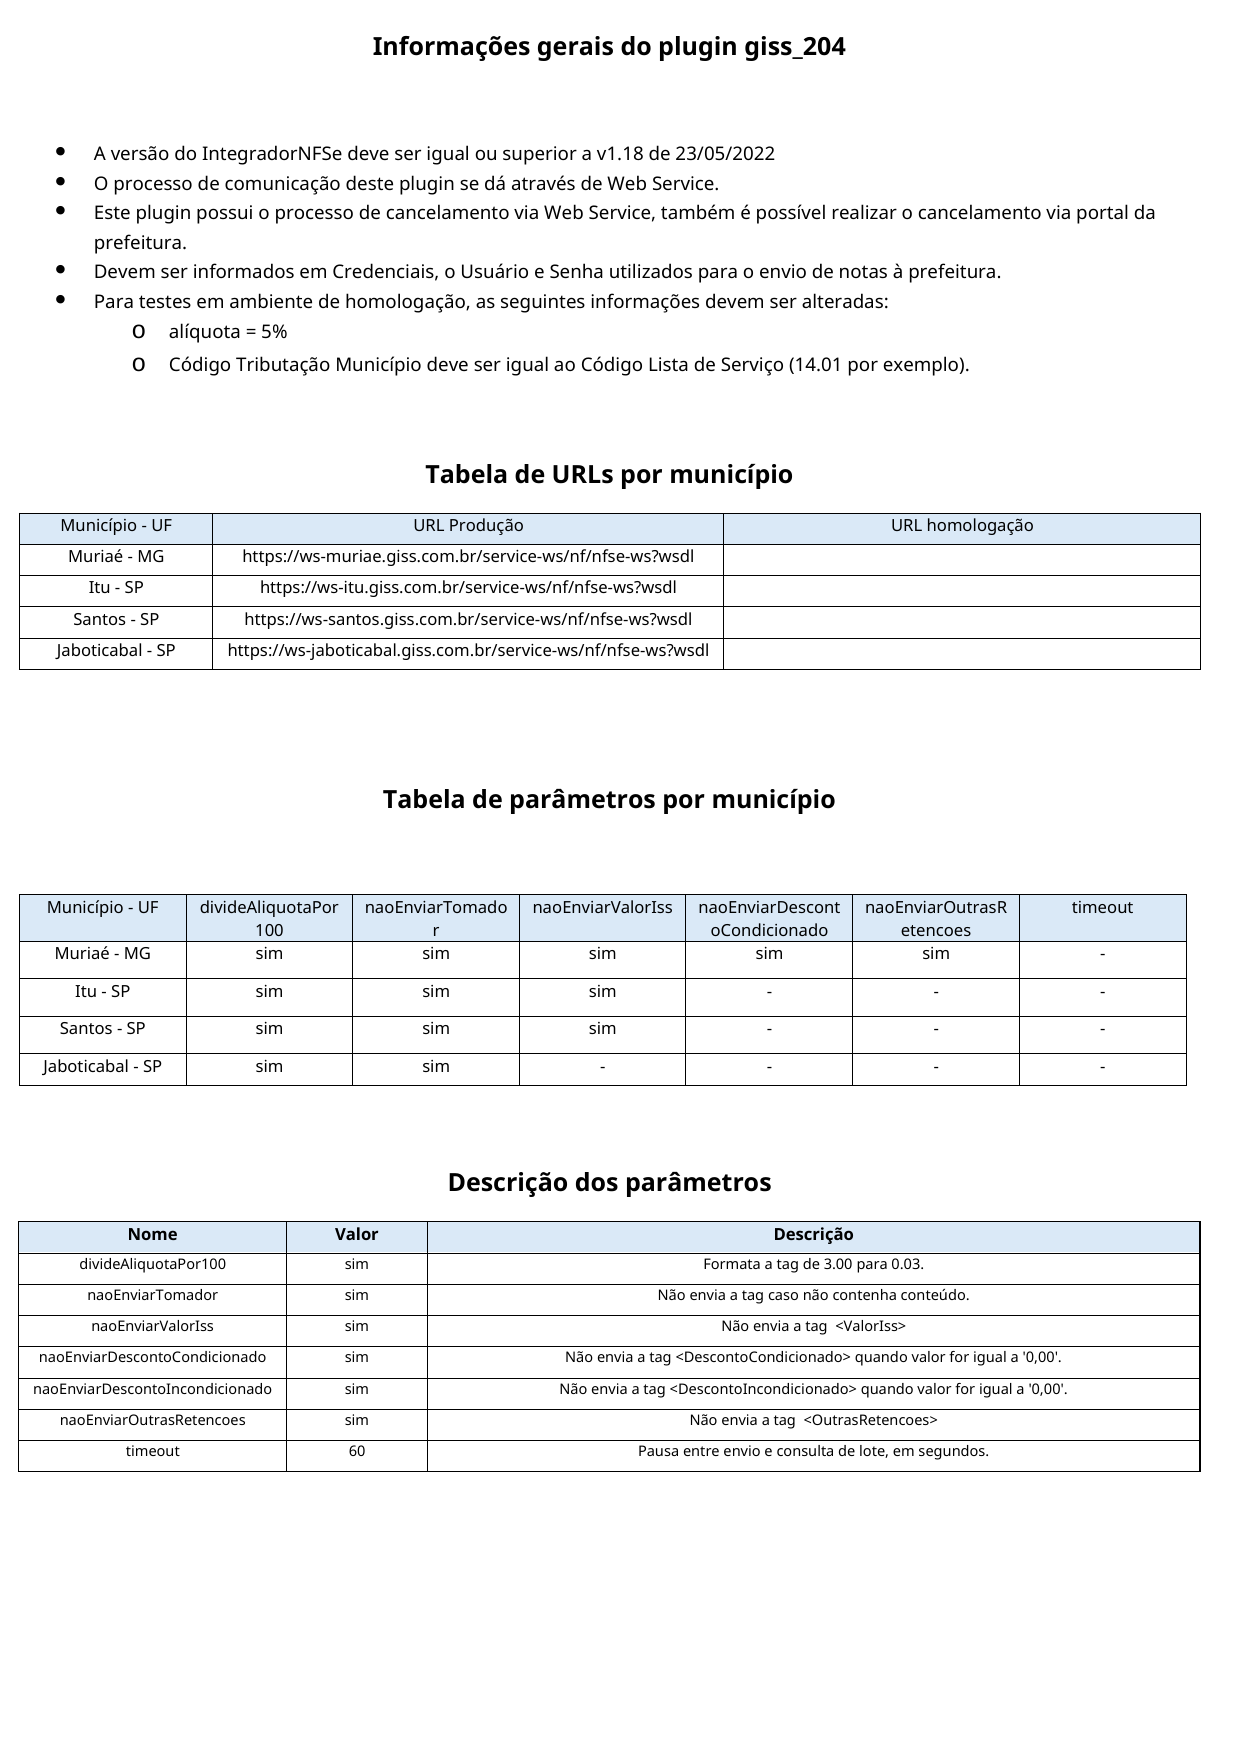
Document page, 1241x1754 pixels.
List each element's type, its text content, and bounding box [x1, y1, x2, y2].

table_cell [724, 545, 1200, 575]
table_cell sim [353, 979, 519, 1016]
table_cell sim [287, 1379, 427, 1409]
table_cell sim [853, 942, 1019, 978]
table_cell [724, 607, 1200, 637]
table_header URL Produção [213, 514, 723, 544]
table_cell [724, 639, 1200, 669]
table_cell sim [287, 1347, 427, 1377]
table_cell Muriaé - MG [20, 942, 186, 978]
table_cell - [853, 1017, 1019, 1053]
table_cell - [1020, 1017, 1186, 1053]
table_header Valor [287, 1222, 427, 1252]
table_cell Pausa entre envio e consulta de lote, em segundos. [428, 1441, 1199, 1471]
table_cell naoEnviarValorIss [19, 1316, 286, 1346]
list Para testes em ambiente de homologação, as seguintes informações devem ser alteradas: [56, 288, 1200, 314]
table_cell sim [287, 1316, 427, 1346]
table_cell 60 [287, 1441, 427, 1471]
table_cell - [853, 979, 1019, 1016]
table_cell naoEnviarTomador [19, 1285, 286, 1315]
table_header naoEnviarTomador [353, 895, 519, 941]
table_cell naoEnviarDescontoCondicionado [19, 1347, 286, 1377]
list Código Tributação Município deve ser igual ao Código Lista de Serviço (14.01 por exemplo). [131, 351, 1200, 379]
table_header URL homologação [724, 514, 1200, 544]
table_cell timeout [19, 1441, 286, 1471]
table_cell [724, 576, 1200, 606]
table_header Nome [19, 1222, 286, 1252]
table_cell - [520, 1054, 685, 1084]
text Informações gerais do plugin giss_204 [19, 28, 1200, 62]
table_cell - [686, 1054, 852, 1084]
table_cell Formata a tag de 3.00 para 0.03. [428, 1254, 1199, 1284]
table_cell divideAliquotaPor100 [19, 1254, 286, 1284]
table_cell Não envia a tag <DescontoCondicionado> quando valor for igual a '0,00'. [428, 1347, 1199, 1377]
list Devem ser informados em Credenciais, o Usuário e Senha utilizados para o envio de notas à prefeitura. [56, 259, 1200, 284]
table_cell Muriaé - MG [20, 545, 212, 575]
table_header timeout [1020, 895, 1186, 941]
table_cell https://ws-muriae.giss.com.br/service-ws/nf/nfse-ws?wsdl [213, 545, 723, 575]
table_cell - [1020, 1054, 1186, 1084]
table_cell naoEnviarDescontoIncondicionado [19, 1379, 286, 1409]
table_cell sim [187, 1017, 352, 1053]
table_cell sim [187, 942, 352, 978]
table_cell Não envia a tag <DescontoIncondicionado> quando valor for igual a '0,00'. [428, 1379, 1199, 1409]
table_cell Não envia a tag caso não contenha conteúdo. [428, 1285, 1199, 1315]
table_cell https://ws-itu.giss.com.br/service-ws/nf/nfse-ws?wsdl [213, 576, 723, 606]
table_cell Itu - SP [20, 979, 186, 1016]
table_header Município - UF [20, 895, 186, 941]
table_cell https://ws-jaboticabal.giss.com.br/service-ws/nf/nfse-ws?wsdl [213, 639, 723, 669]
table_cell - [1020, 942, 1186, 978]
text Tabela de parâmetros por município [19, 782, 1200, 816]
table_cell sim [353, 1054, 519, 1084]
table_cell Jaboticabal - SP [20, 639, 212, 669]
table_cell - [686, 979, 852, 1016]
table_cell sim [353, 1017, 519, 1053]
text Descrição dos parâmetros [19, 1165, 1200, 1199]
list alíquota = 5% [131, 318, 1200, 346]
table_cell sim [520, 979, 685, 1016]
table_header Descrição [428, 1222, 1199, 1252]
list Este plugin possui o processo de cancelamento via Web Service, também é possível realizar o cancelamento via portal da prefeitura. [56, 199, 1200, 255]
table_header naoEnviarValorIss [520, 895, 685, 941]
table_cell - [1020, 979, 1186, 1016]
list O processo de comunicação deste plugin se dá através de Web Service. [56, 170, 1200, 196]
list A versão do IntegradorNFSe deve ser igual ou superior a v1.18 de 23/05/2022 [56, 140, 1200, 166]
text Tabela de URLs por município [19, 456, 1200, 490]
table_cell sim [187, 1054, 352, 1084]
table_cell Santos - SP [20, 1017, 186, 1053]
table_header Município - UF [20, 514, 212, 544]
table_header naoEnviarDescontoCondicionado [686, 895, 852, 941]
table_cell sim [287, 1285, 427, 1315]
table_cell - [853, 1054, 1019, 1084]
table_cell Não envia a tag <OutrasRetencoes> [428, 1410, 1199, 1440]
table_cell sim [686, 942, 852, 978]
table_header naoEnviarOutrasRetencoes [853, 895, 1019, 941]
table_cell Santos - SP [20, 607, 212, 637]
table_cell naoEnviarOutrasRetencoes [19, 1410, 286, 1440]
table_cell Itu - SP [20, 576, 212, 606]
table_cell sim [520, 1017, 685, 1053]
table_cell sim [520, 942, 685, 978]
table_cell Não envia a tag <ValorIss> [428, 1316, 1199, 1346]
table_header divideAliquotaPor100 [187, 895, 352, 941]
table_cell https://ws-santos.giss.com.br/service-ws/nf/nfse-ws?wsdl [213, 607, 723, 637]
table_cell - [686, 1017, 852, 1053]
table_cell sim [287, 1254, 427, 1284]
table_cell sim [187, 979, 352, 1016]
table_cell sim [353, 942, 519, 978]
table_cell Jaboticabal - SP [20, 1054, 186, 1084]
table_cell sim [287, 1410, 427, 1440]
